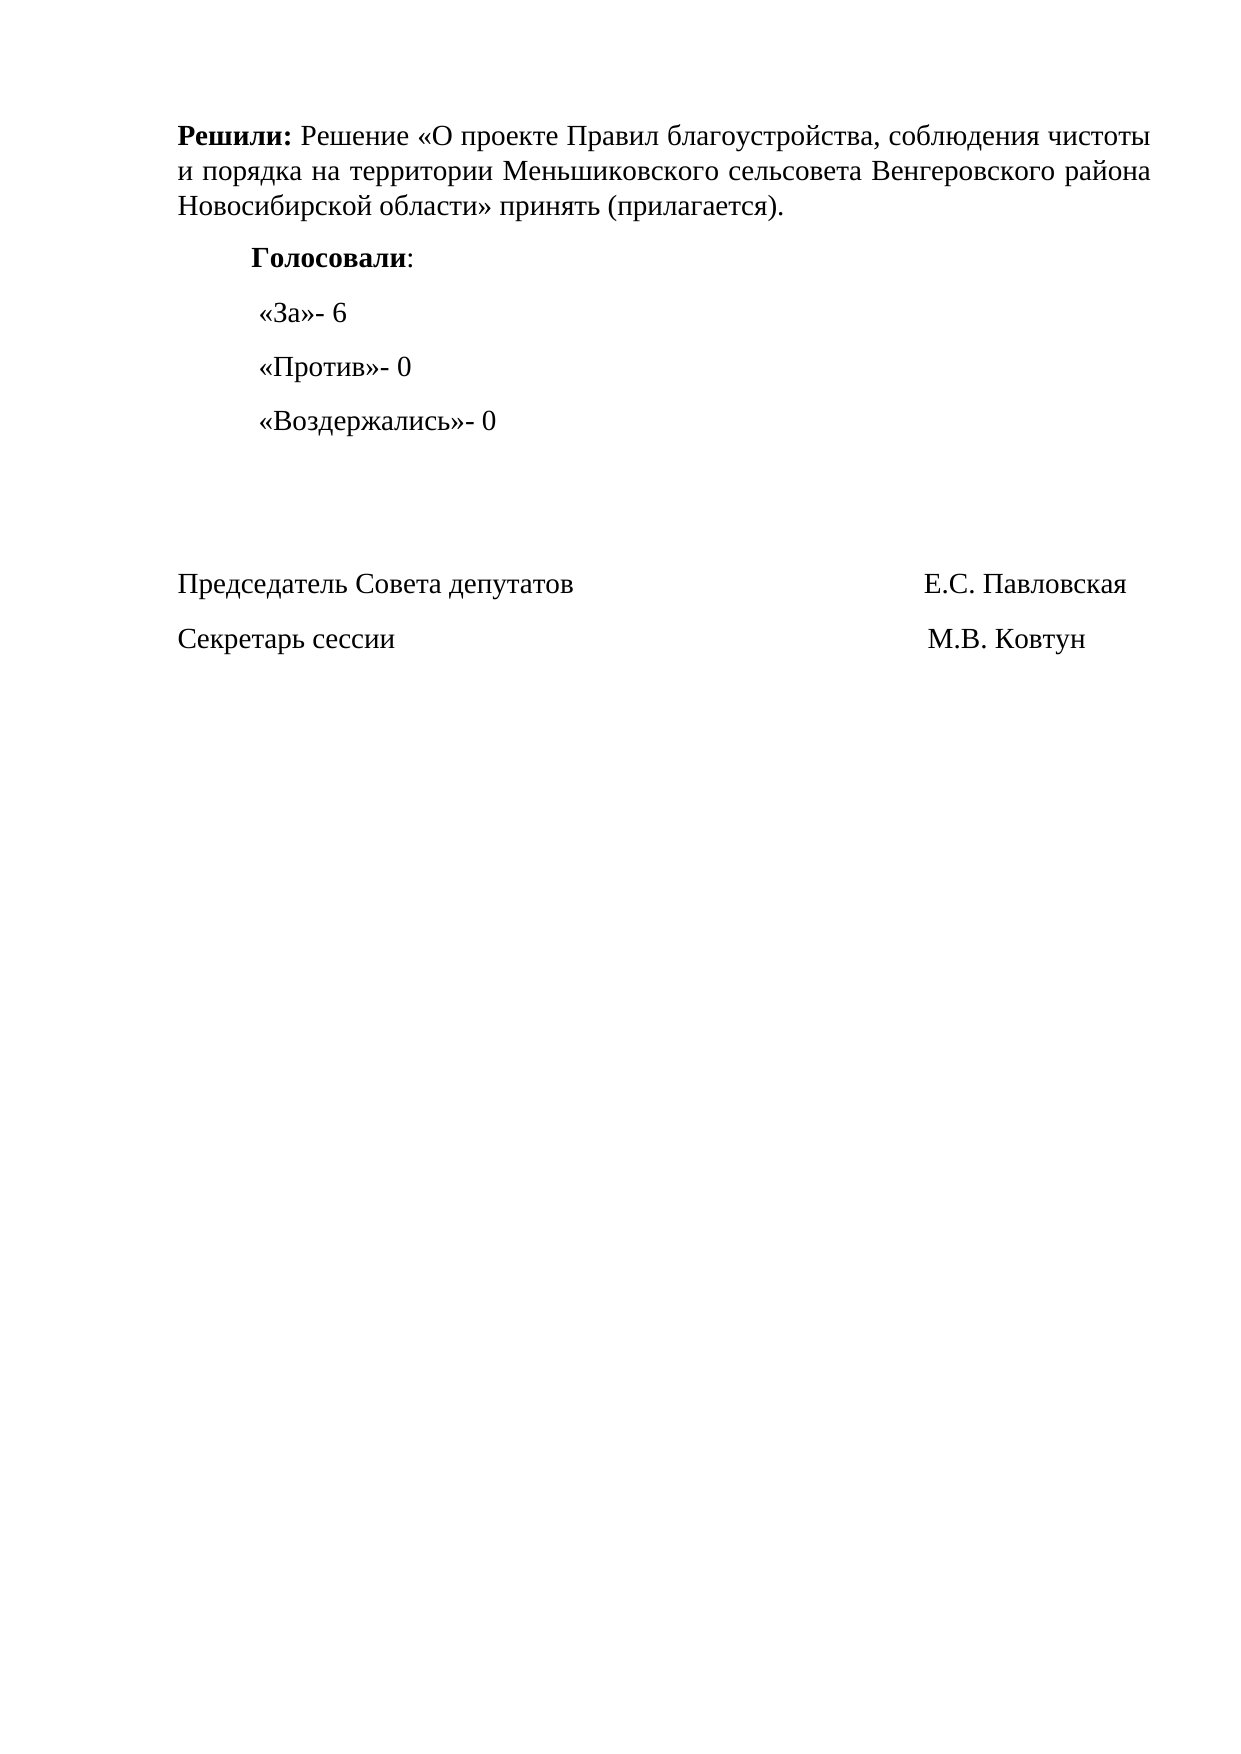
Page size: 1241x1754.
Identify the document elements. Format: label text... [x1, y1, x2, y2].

text «Воздержались»- 0 [177, 403, 1152, 437]
text Голосовали: [177, 240, 1152, 274]
text Секретарь сессии М.В. Ковтун [177, 621, 1152, 654]
text «За»- 6 [177, 295, 1152, 328]
text «Против»- 0 [177, 349, 1152, 383]
text Решили: Решение «О проекте Правил благоустройства, соблюдения чистоты и порядка на территории Меньшиковского сельсовета Венгеровского района Новосибирской области» принять (прилагается). [177, 118, 1152, 222]
text Председатель Совета депутатов Е.С. Павловская [177, 567, 1152, 600]
